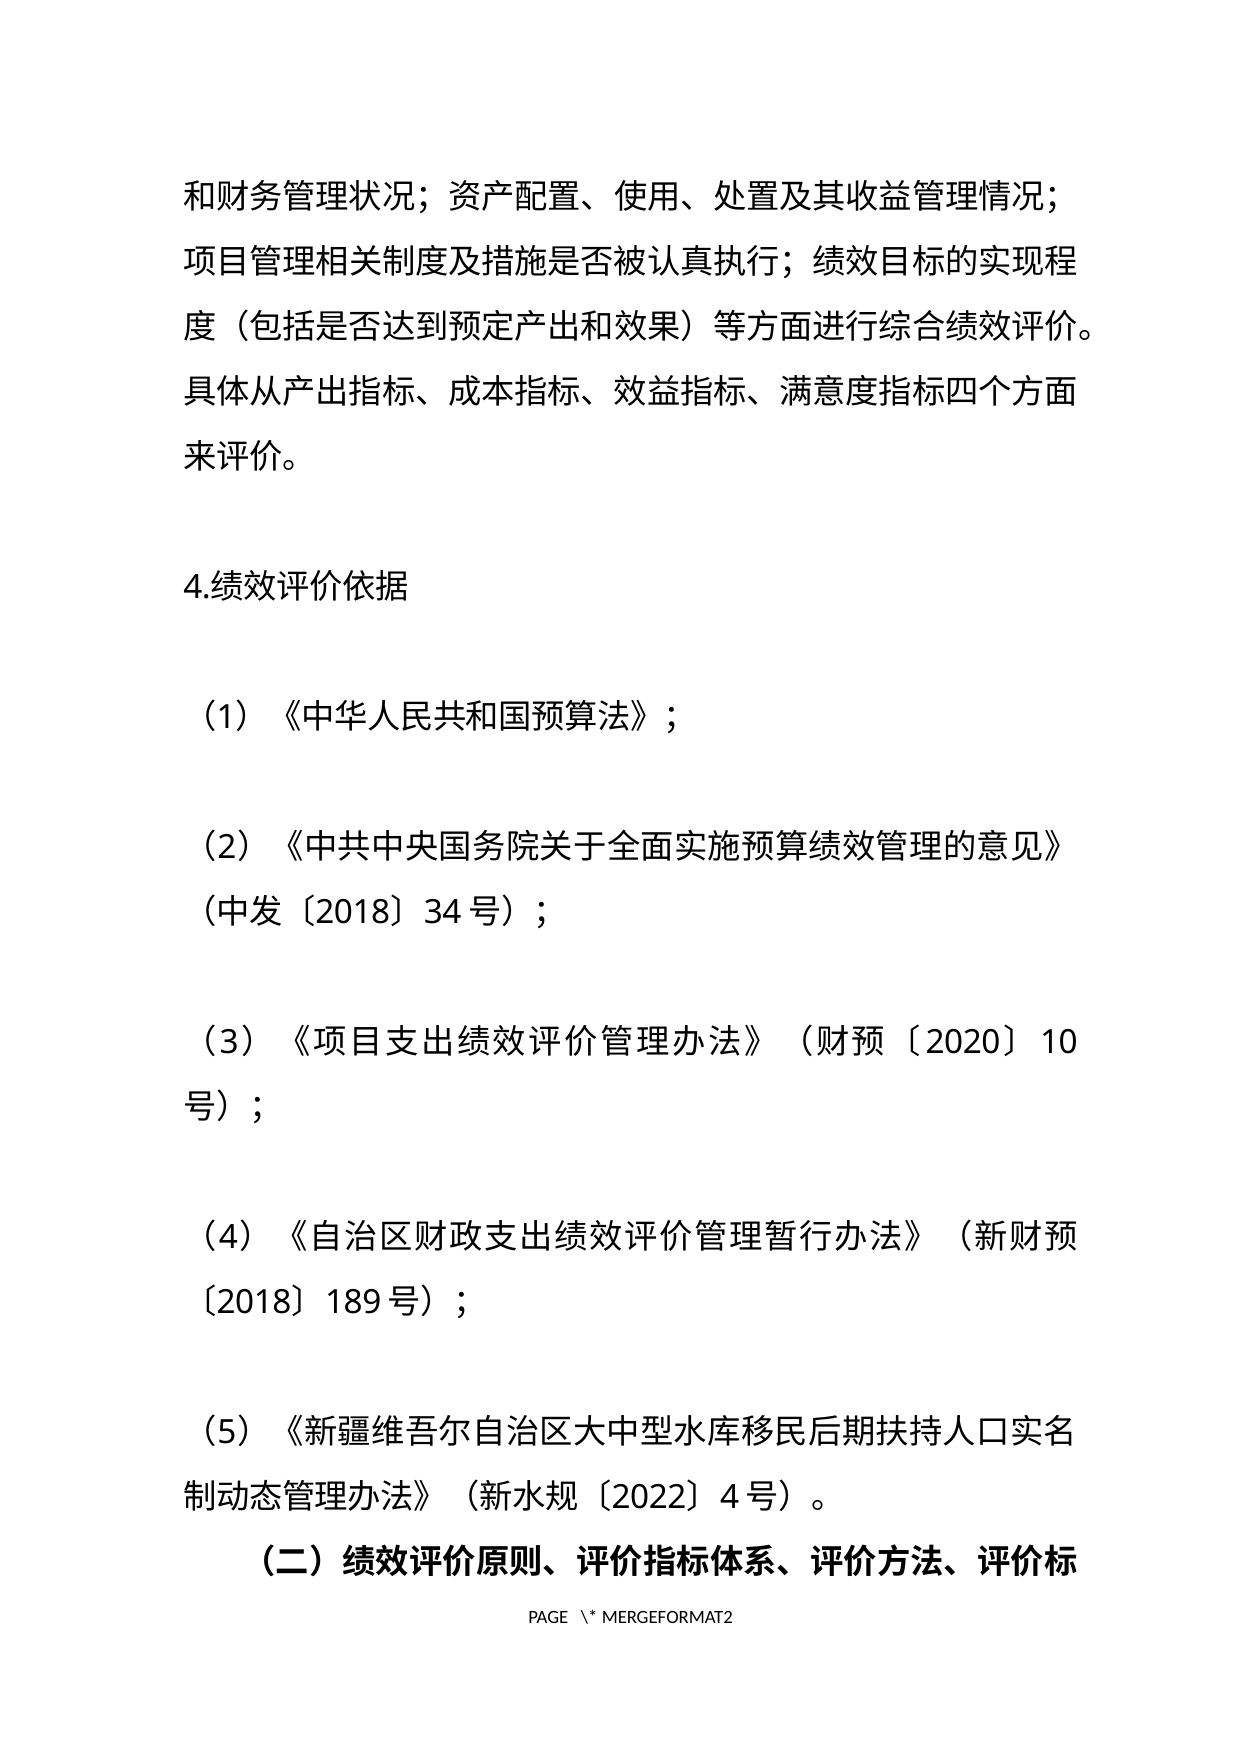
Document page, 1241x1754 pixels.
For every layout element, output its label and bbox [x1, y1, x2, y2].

text [183, 162, 1078, 1527]
text [183, 1527, 1078, 1592]
